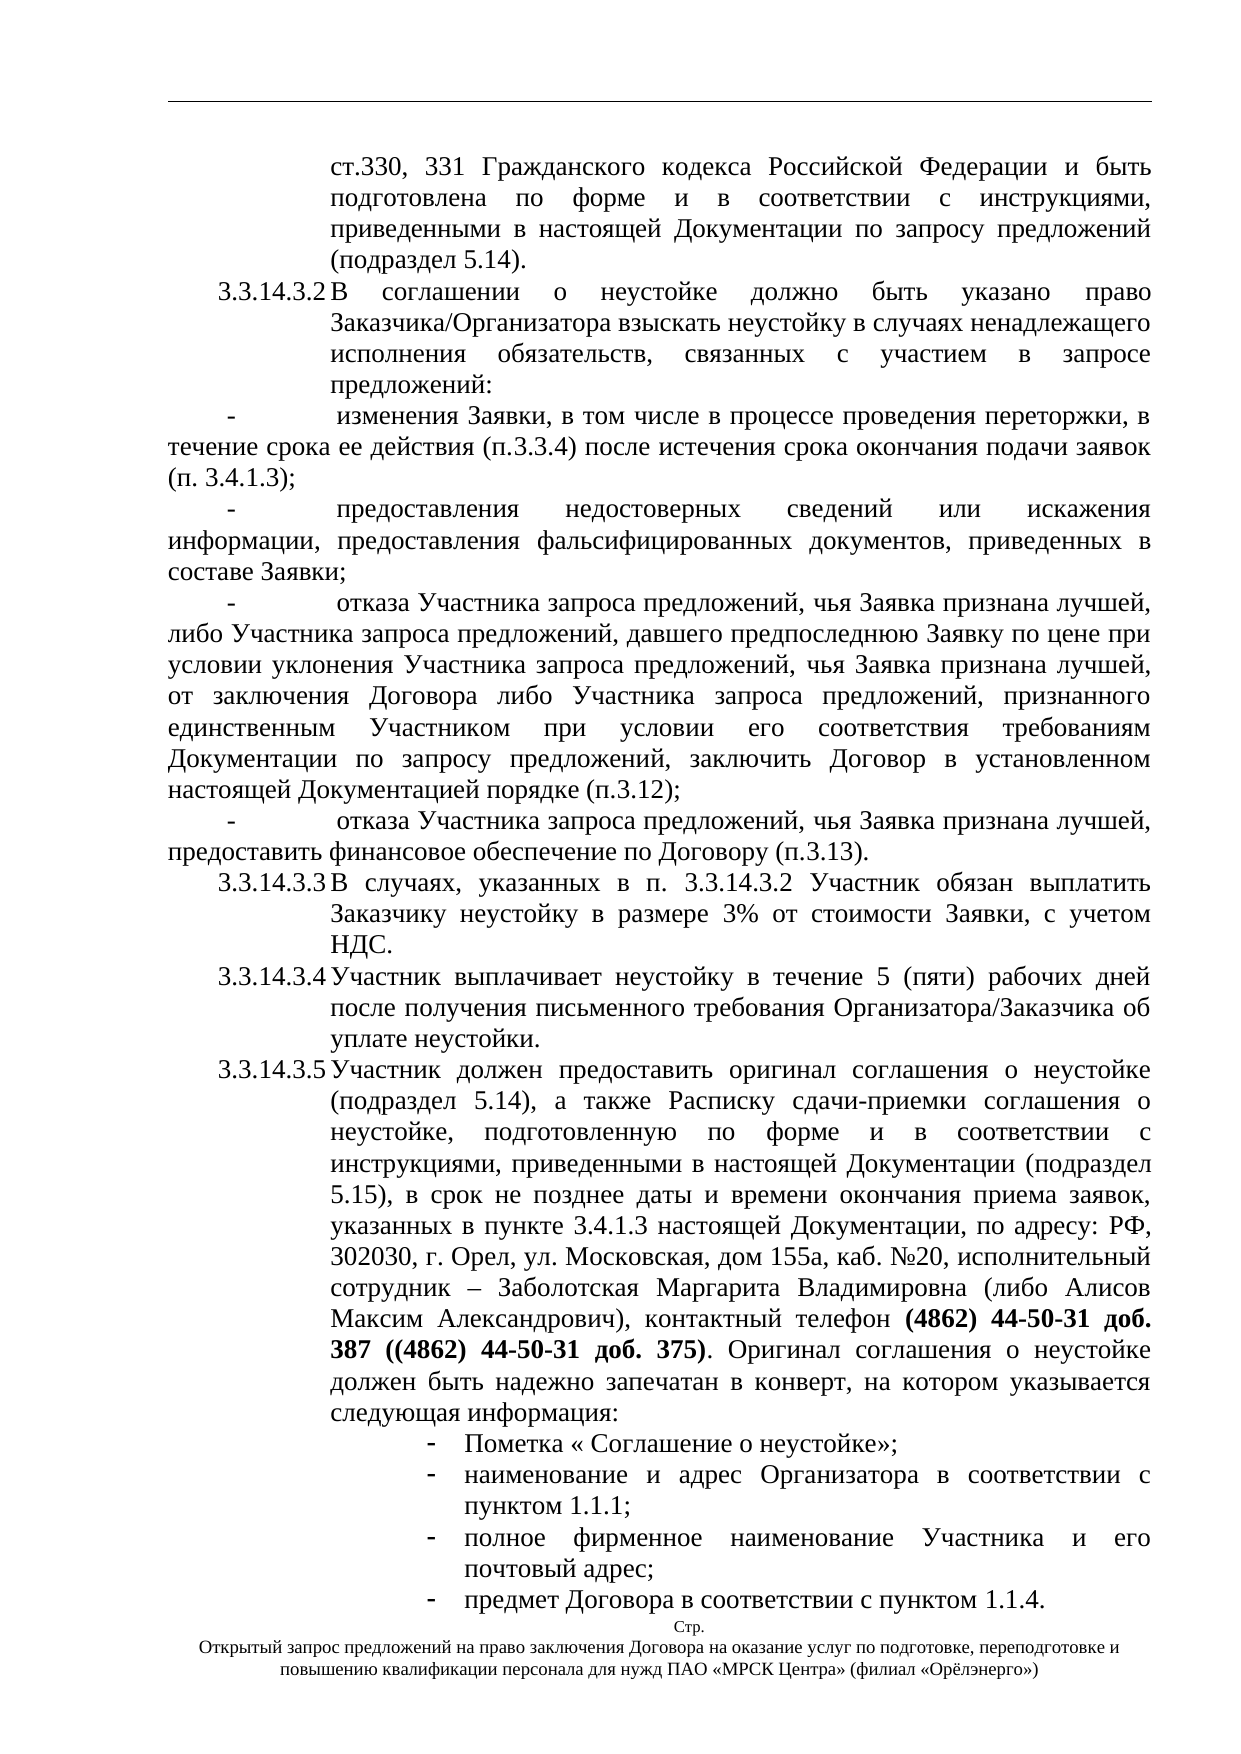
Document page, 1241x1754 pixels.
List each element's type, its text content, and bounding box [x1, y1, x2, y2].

list Пометка « Соглашение о неустойке»; [427, 1427, 1152, 1458]
list Участник должен предоставить оригинал соглашения о неустойке (подраздел 5.14), а также Расписку сдачи-приемки соглашения о неустойке, подготовленную по форме и в соответствии с инструкциями, приведенными в настоящей Документации (подраздел 5.15), в срок не позднее даты и времени окончания приема заявок, указанных в пункте 3.4.1.3 настоящей Документации, по адресу: РФ, 302030, г. Орел, ул. Московская, дом 155а, каб. №20, исполнительный сотрудник – Заболотская Маргарита Владимировна (либо Алисов Максим Александрович), контактный телефон (4862) 44-50-31 доб. 387 ((4862) 44-50-31 доб. 375). Оригинал соглашения о неустойке должен быть надежно запечатан в конверт, на котором указывается следующая информация: [218, 1053, 1152, 1427]
list В случаях, указанных в п. -3.3.14.3.2 Участник обязан выплатить Заказчику неустойку в размере 3% от стоимости Заявки, с учетом НДС. [218, 866, 1152, 960]
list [218, 150, 1152, 274]
list отказа Участника запроса предложений, чья Заявка признана лучшей, либо Участника запроса предложений, давшего предпоследнюю Заявку по цене при условии уклонения Участника запроса предложений, чья Заявка признана лучшей, от заключения Договора либо Участника запроса предложений, признанного единственным Участником при условии его соответствия требованиям Документации по запросу предложений, заключить Договор в установленном настоящей Документацией порядке (п.3.12); [168, 586, 1152, 804]
list наименование и адрес Организатора в соответствии с пунктом 1.1.1; [427, 1458, 1152, 1521]
list Участник выплачивает неустойку в течение 5 (пяти) рабочих дней после получения письменного требования Организатора/Заказчика об уплате неустойки. [218, 960, 1152, 1053]
list отказа Участника запроса предложений, чья Заявка признана лучшей, предоставить финансовое обеспечение по Договору (п.3.13). [168, 804, 1152, 866]
list изменения Заявки, в том числе в процессе проведения переторжки, в течение срока ее действия (п.3.3.4) после истечения срока окончания подачи заявок (п. 3.4.1.3); [168, 399, 1152, 493]
list предоставления недостоверных сведений или искажения информации, предоставления фальсифицированных документов, приведенных в составе Заявки; [168, 493, 1152, 586]
list полное фирменное наименование Участника и его почтовый адрес; [427, 1521, 1152, 1583]
list предмет Договора в соответствии с пунктом 1.1.4. [427, 1583, 1152, 1614]
list В соглашении о неустойке должно быть указано право Заказчика/Организатора взыскать неустойку в случаях ненадлежащего исполнения обязательств, связанных с участием в запросе предложений: [218, 274, 1152, 399]
